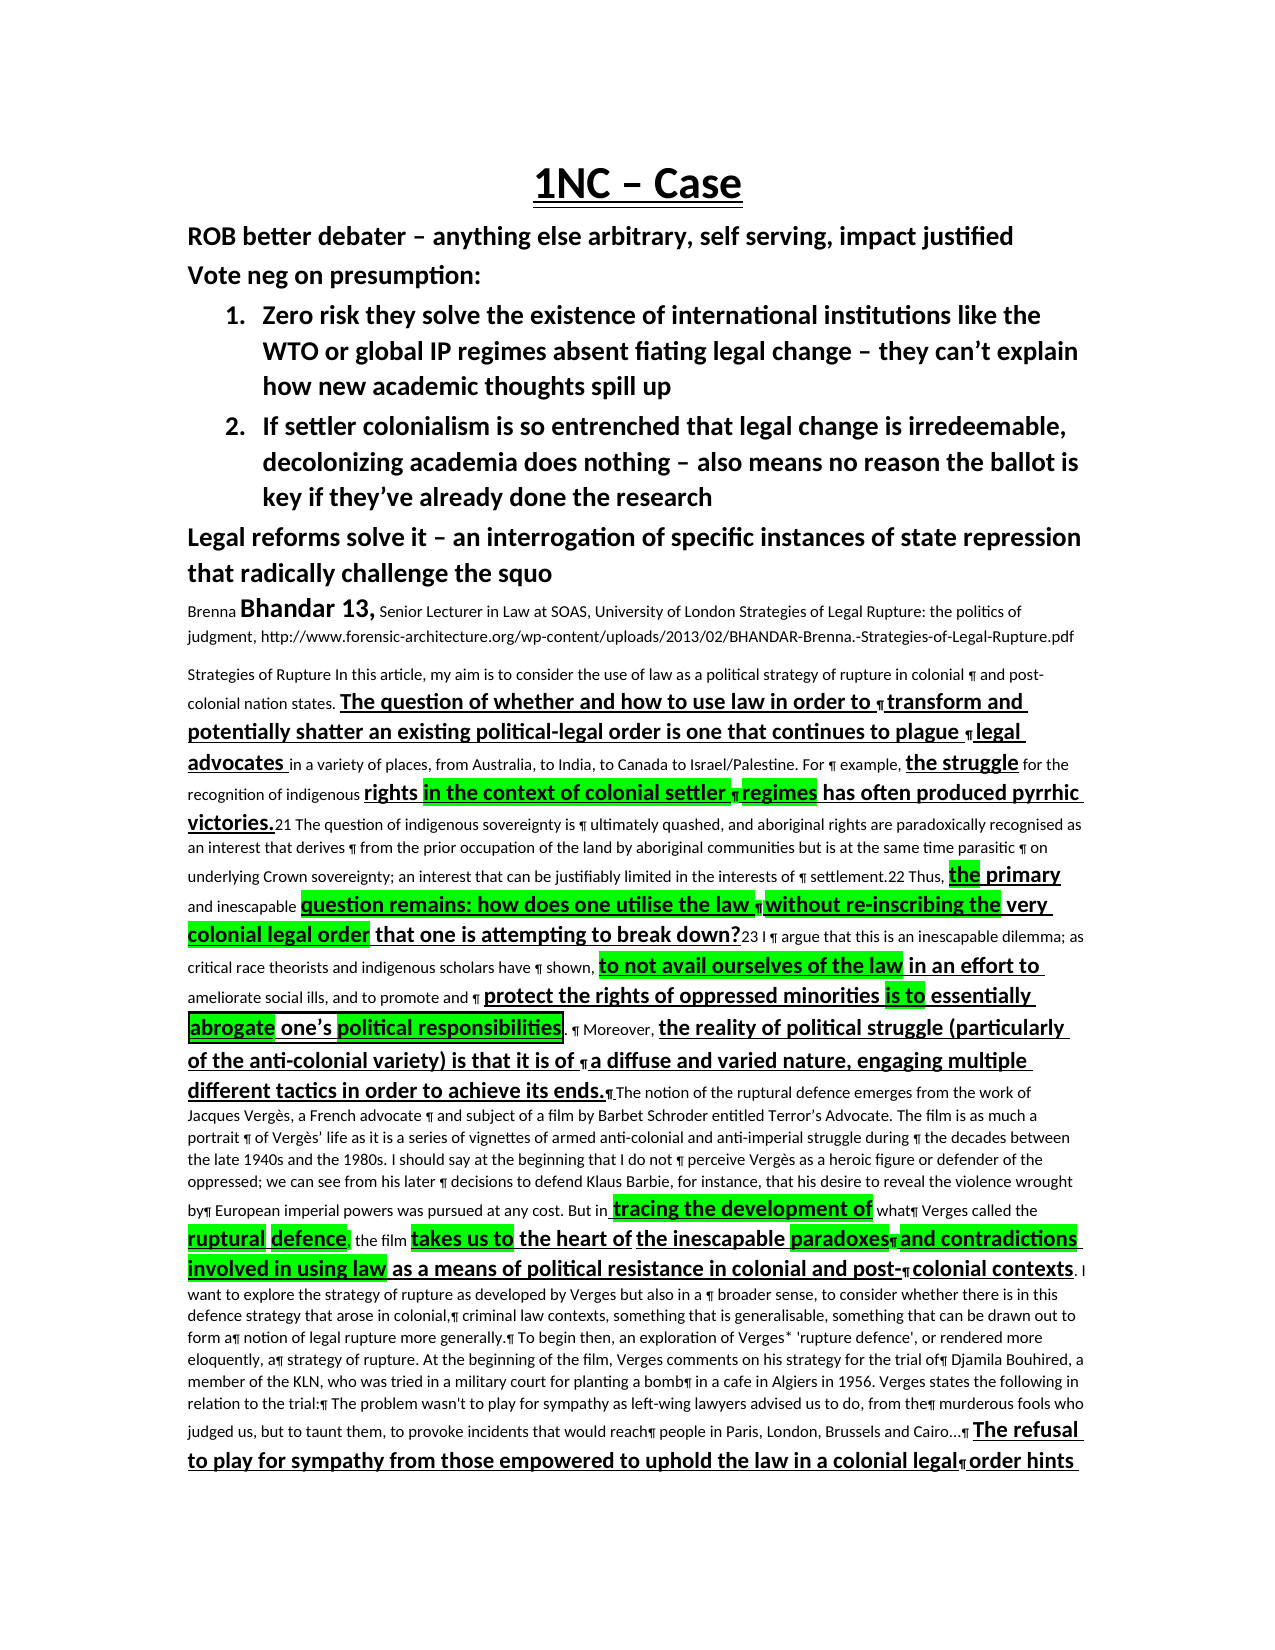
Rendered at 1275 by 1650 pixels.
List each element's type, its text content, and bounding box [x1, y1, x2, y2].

subtitle Legal reforms solve it – an interrogation of specific instances of state repression that radically challenge the squo [187, 520, 1087, 589]
subtitle If settler colonialism is so entrenched that legal change is irredeemable, decolonizing academia does nothing – also means no reason the ballot is key if they’ve already done the research [225, 409, 1087, 513]
subtitle Zero risk they solve the existence of international institutions like the WTO or global IP regimes absent fiating legal change – they can’t explain how new academic thoughts spill up [225, 298, 1087, 402]
text Brenna Bhandar 13, Senior Lecturer in Law at SOAS, University of London Strategies of Legal Rupture: the politics of judgment, http://www.forensic-architecture.org/wp-content/uploads/2013/02/BHANDAR-Brenna.-Strategies-of-Legal-Rupture.pdf [187, 592, 1087, 646]
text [187, 665, 1087, 1474]
subtitle ROB better debater – anything else arbitrary, self serving, impact justified [187, 219, 1087, 252]
subtitle 1NC – Case [187, 154, 1087, 210]
subtitle Vote neg on presumption: [187, 258, 1087, 291]
